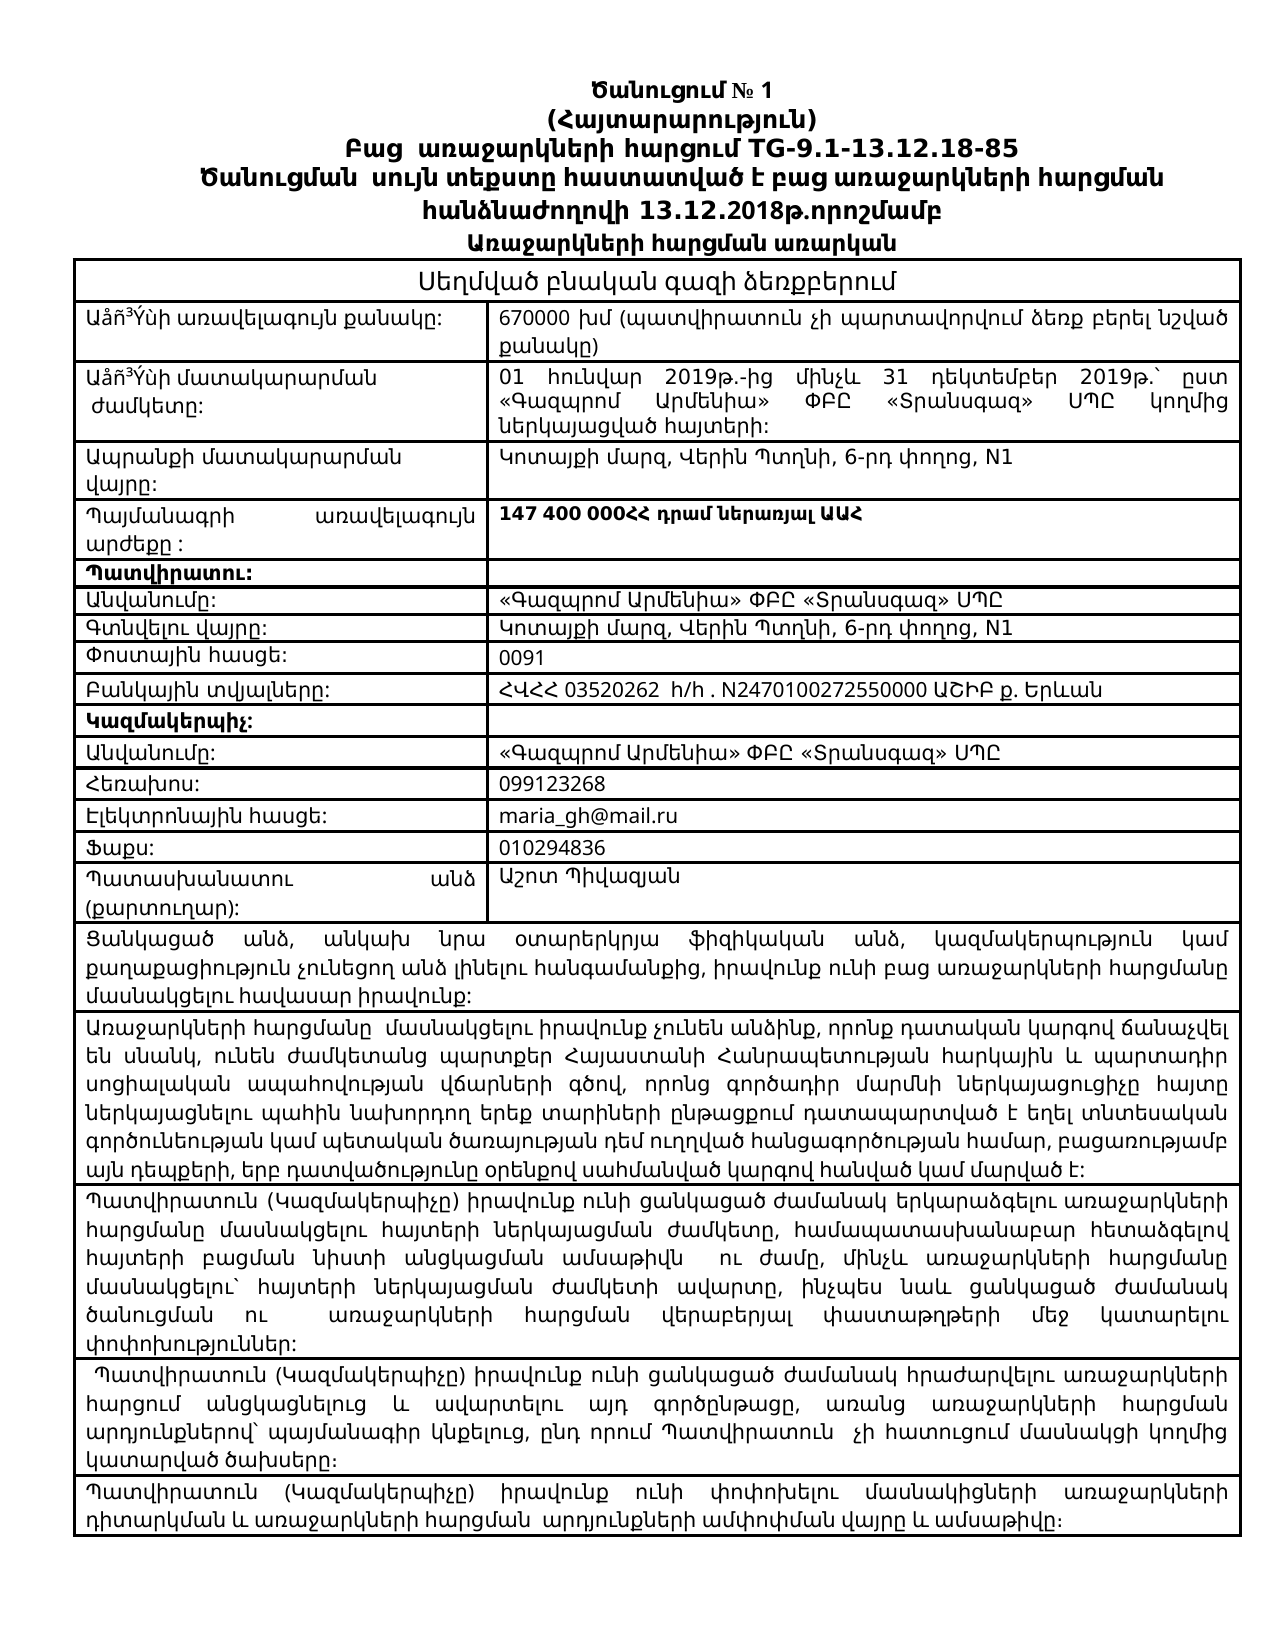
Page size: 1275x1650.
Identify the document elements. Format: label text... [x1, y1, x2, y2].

table_cell Կազմակերպիչ: [76, 706, 486, 735]
table_cell Ցանկացած անձ, անկախ նրա օտարերկրյա ֆիզիկական անձ, կազմակերպություն կամ քաղաքացիություն չունեցող անձ լինելու հանգամանքից, իրավունք ունի բաց առաջարկների հարցմանը մասնակցելու հավասար իրավունք: [76, 924, 1239, 1009]
table_cell 099123268 [489, 770, 1239, 798]
table_cell «Գազպրոմ Արմենիա» ՓԲԸ «Տրանսգազ» ՍՊԸ [489, 738, 1239, 766]
table_cell Անվանումը: [76, 589, 486, 613]
subtitle Առաջարկների հարցման առարկան [177, 227, 1186, 258]
table_cell Պատվիրատու: [76, 561, 486, 585]
table_cell Պատասխանատու անձ (քարտուղար): [76, 864, 486, 921]
table_cell [489, 706, 1239, 735]
table_cell Ապրանքի մատակարարման վայրը: [76, 443, 486, 498]
table_cell maria_gh@mail.ru [489, 801, 1239, 829]
table_cell Պատվիրատուն (Կազմակերպիչը) իրավունք ունի ցանկացած ժամանակ երկարաձգելու առաջարկների հարցմանը մասնակցելու հայտերի ներկայացման ժամկետը, համապատասխանաբար հետաձգելով հայտերի բացման նիստի անցկացման ամսաթիվն ու ժամը, մինչև առաջարկների հարցմանը մասնակցելու` հայտերի ներկայացման ժամկետի ավարտը, ինչպես նաև ցանկացած ժամանակ ծանուցման ու առաջարկների հարցման վերաբերյալ փաստաթղթերի մեջ կատարելու փոփոխություններ: [76, 1186, 1239, 1357]
table_cell Կոտայքի մարզ, Վերին Պտղնի, 6-րդ փողոց, N1 [489, 443, 1239, 498]
table_cell Առաջարկների հարցմանը մասնակցելու իրավունք չունեն անձինք, որոնք դատական կարգով ճանաչվել են սնանկ, ունեն ժամկետանց պարտքեր Հայաստանի Հանրապետության հարկային և պարտադիր սոցիալական ապահովության վճարների գծով, որոնց գործադիր մարմնի ներկայացուցիչը հայտը ներկայացնելու պահին նախորդող երեք տարիների ընթացքում դատապարտված է եղել տնտեսական գործունեության կամ պետական ծառայության դեմ ուղղված հանցագործության համար, բացառությամբ այն դեպքերի, երբ դատվածությունը օրենքով սահմանված կարգով հանված կամ մարված է: [76, 1013, 1239, 1183]
table_cell 147 400 000ՀՀ դրամ ներառյալ ԱԱՀ [489, 501, 1239, 558]
table_cell Աåñ³Ýùի մատակարարման ժամկետը: [76, 363, 486, 440]
table_cell ՀՎՀՀ 03520262 հ/հ . N2470100272550000 ԱՇԻԲ ք. Երևան [489, 675, 1239, 703]
table_cell Ֆաքս: [76, 833, 486, 861]
subtitle Բաց առաջարկների հարցում TG-9.1-13.12.18-85 [177, 134, 1186, 163]
table_header Սեղմված բնական գազի ձեռքբերում [76, 261, 1239, 300]
table_cell Անվանումը: [76, 738, 486, 766]
table_cell «Գազպրոմ Արմենիա» ՓԲԸ «Տրանսգազ» ՍՊԸ [489, 589, 1239, 613]
table_cell Պատվիրատուն (Կազմակերպիչը) իրավունք ունի ցանկացած ժամանակ հրաժարվելու առաջարկների հարցում անցկացնելուց և ավարտելու այդ գործընթացը, առանց առաջարկների հարցման արդյունքներով՝ պայմանագիր կնքելուց, ընդ որում Պատվիրատուն չի հատուցում մասնակցի կողմից կատարված ծախսերը։ [76, 1360, 1239, 1474]
table_cell Բանկային տվյալները: [76, 675, 486, 703]
table_cell [489, 561, 1239, 585]
subtitle Ծանուցման սույն տեքստը հաստատված է բաց առաջարկների հարցման հանձնաժողովի 13.12.2018թ.որոշմամբ [177, 163, 1186, 227]
table_cell Էլեկտրոնային հասցե: [76, 801, 486, 829]
table_cell Աշոտ Պիվազյան [489, 864, 1239, 921]
table_cell Աåñ³Ýùի առավելագույն քանակը: [76, 303, 486, 360]
table_cell Փոստային հասցե: [76, 643, 486, 672]
table_cell 010294836 [489, 833, 1239, 861]
table_cell 0091 [489, 643, 1239, 672]
table_cell Գտնվելու վայրը: [76, 616, 486, 640]
table_cell 670000 խմ (պատվիրատուն չի պարտավորվում ձեռք բերել նշված քանակը) [489, 303, 1239, 360]
table_cell 01 հունվար 2019թ.-ից մինչև 31 դեկտեմբեր 2019թ.՝ ըստ «Գազպրոմ Արմենիա» ՓԲԸ «Տրանսգազ» ՍՊԸ կողմից ներկայացված հայտերի: [489, 363, 1239, 440]
table_cell Հեռախոս: [76, 770, 486, 798]
table_cell Կոտայքի մարզ, Վերին Պտղնի, 6-րդ փողոց, N1 [489, 616, 1239, 640]
table_cell Պայմանագրի առավելագույն արժեքը : [76, 501, 486, 558]
text (Հայտարարություն) [177, 105, 1186, 134]
subtitle Ծանուցում № 1 [177, 74, 1186, 105]
table_cell Պատվիրատուն (Կազմակերպիչը) իրավունք ունի փոփոխելու մասնակիցների առաջարկների դիտարկման և առաջարկների հարցման արդյունքների ամփոփման վայրը և ամսաթիվը։ [76, 1477, 1239, 1534]
